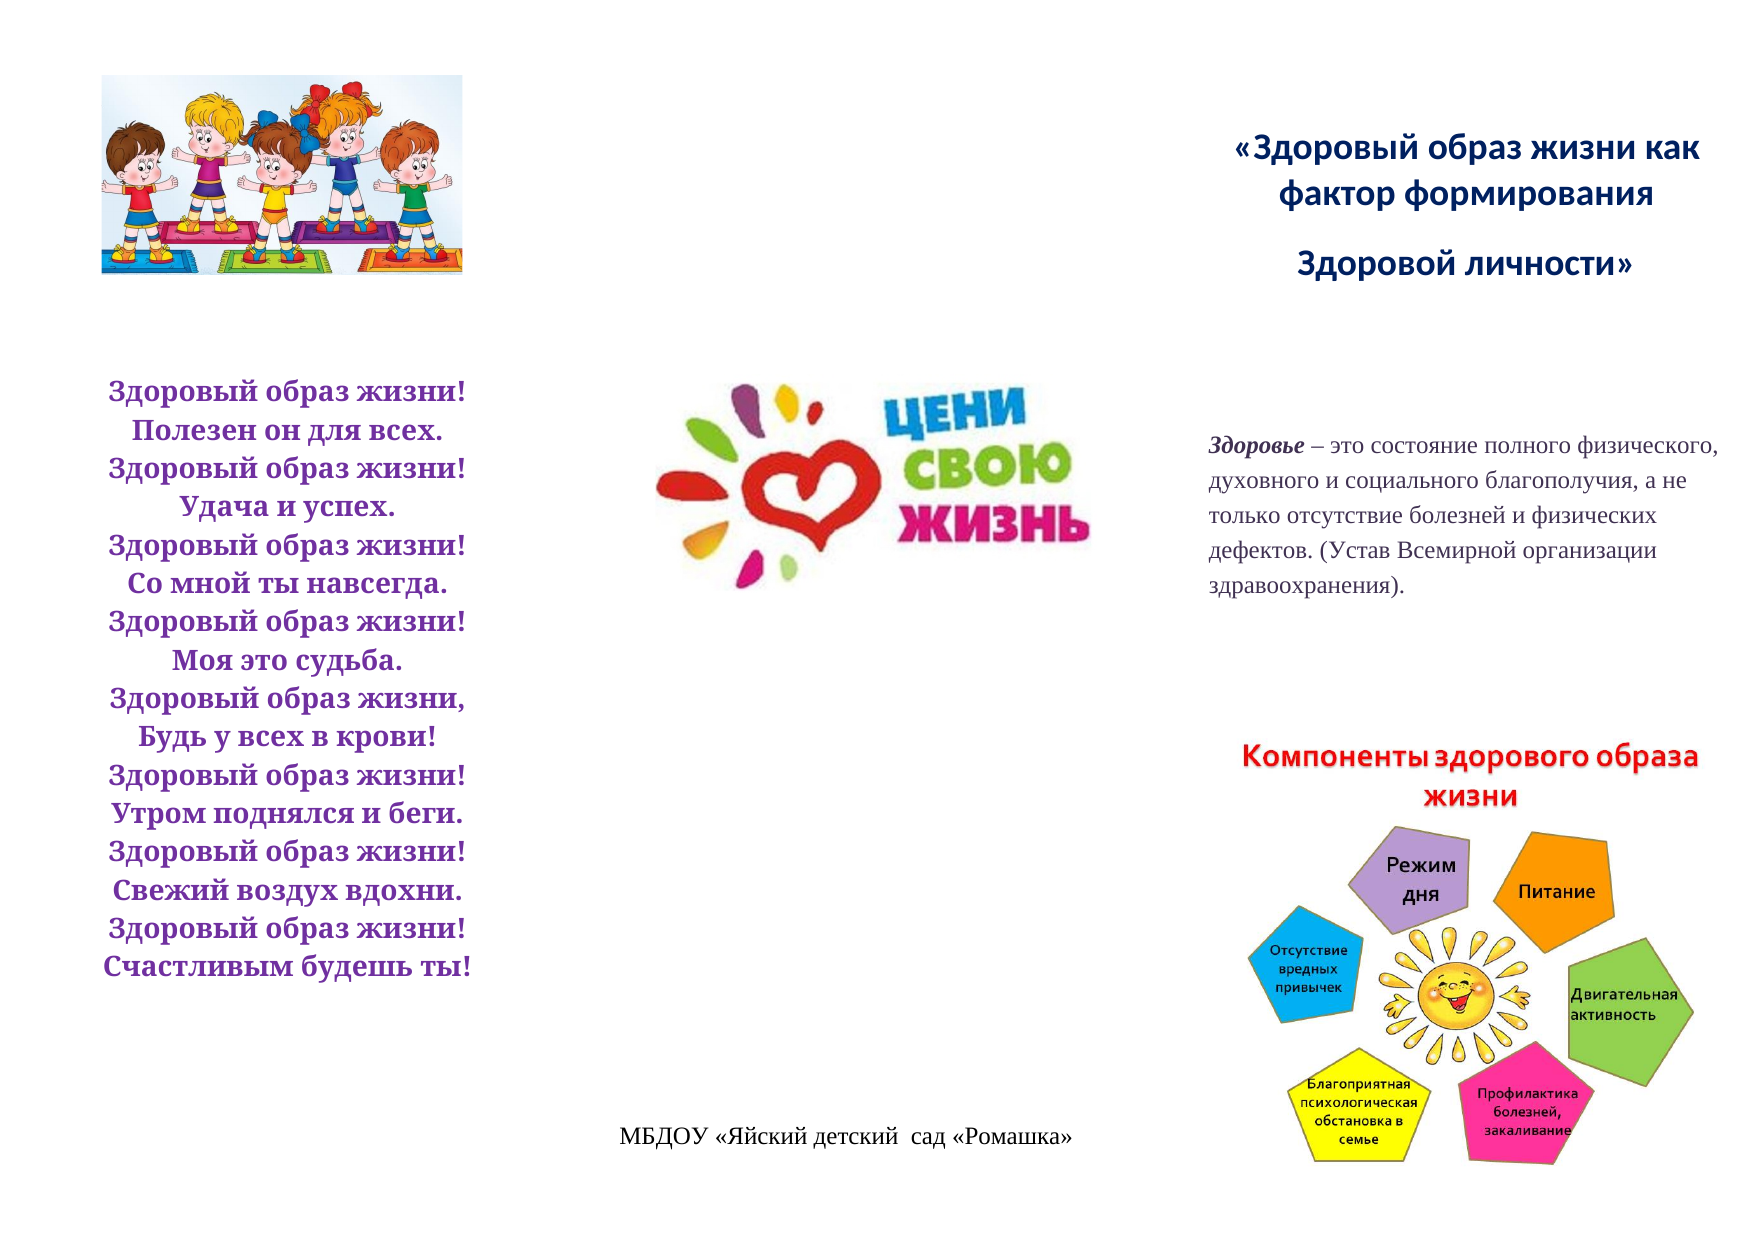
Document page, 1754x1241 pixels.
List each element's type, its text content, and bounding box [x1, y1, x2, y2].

text Здоровый образ жизни! Полезен он для всех. Здоровый образ жизни! Удача и успех. Здоровый образ жизни! Со мной ты навсегда. Здоровый образ жизни! Моя это судьба. Здоровый образ жизни, Будь у всех в крови! Здоровый образ жизни! Утром поднялся и беги. Здоровый образ жизни! Свежий воздух вдохни. Здоровый образ жизни! Счастливым будешь ты! [29, 372, 545, 985]
picture [655, 362, 1099, 597]
picture [1223, 736, 1710, 1176]
picture [101, 75, 463, 275]
text МБДОУ «Яйский детский сад «Ромашка» [619, 1121, 1135, 1150]
text Здоровой личности» [1208, 239, 1724, 285]
text Здоровье – это состояние полного физического, духовного и социального благополучия, а не только отсутствие болезней и физических дефектов. (Устав Всемирной организации здравоохранения). [1208, 424, 1724, 599]
text «Здоровый образ жизни как фактор формирования [1208, 123, 1724, 215]
